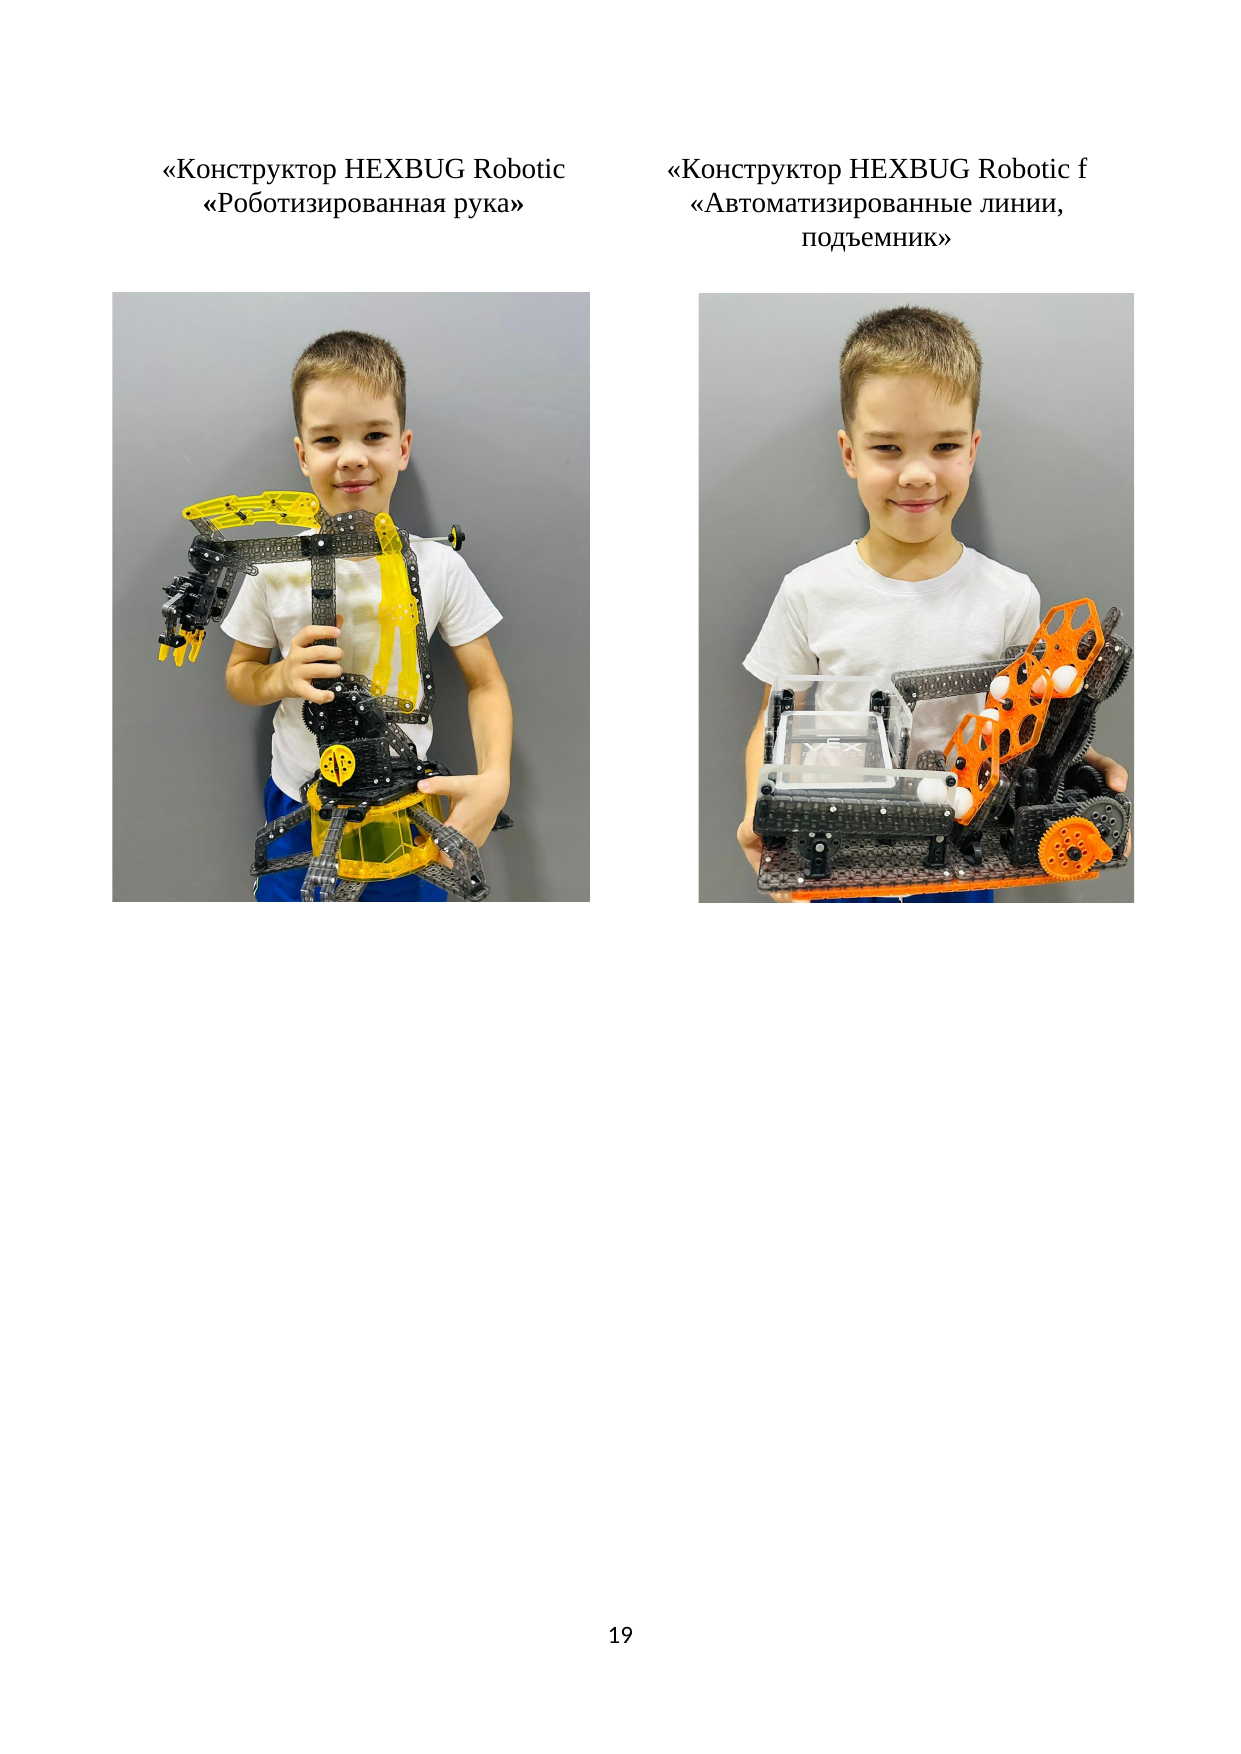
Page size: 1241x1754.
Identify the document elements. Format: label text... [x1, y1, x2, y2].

picture [112, 292, 590, 902]
picture [698, 293, 1135, 903]
table_header «Конструктор HEXBUG Robotic «Роботизированная рука» [107, 152, 620, 286]
table_header «Конструктор HEXBUG Robotic f «Автоматизированные линии, подъемник» [620, 152, 1133, 286]
